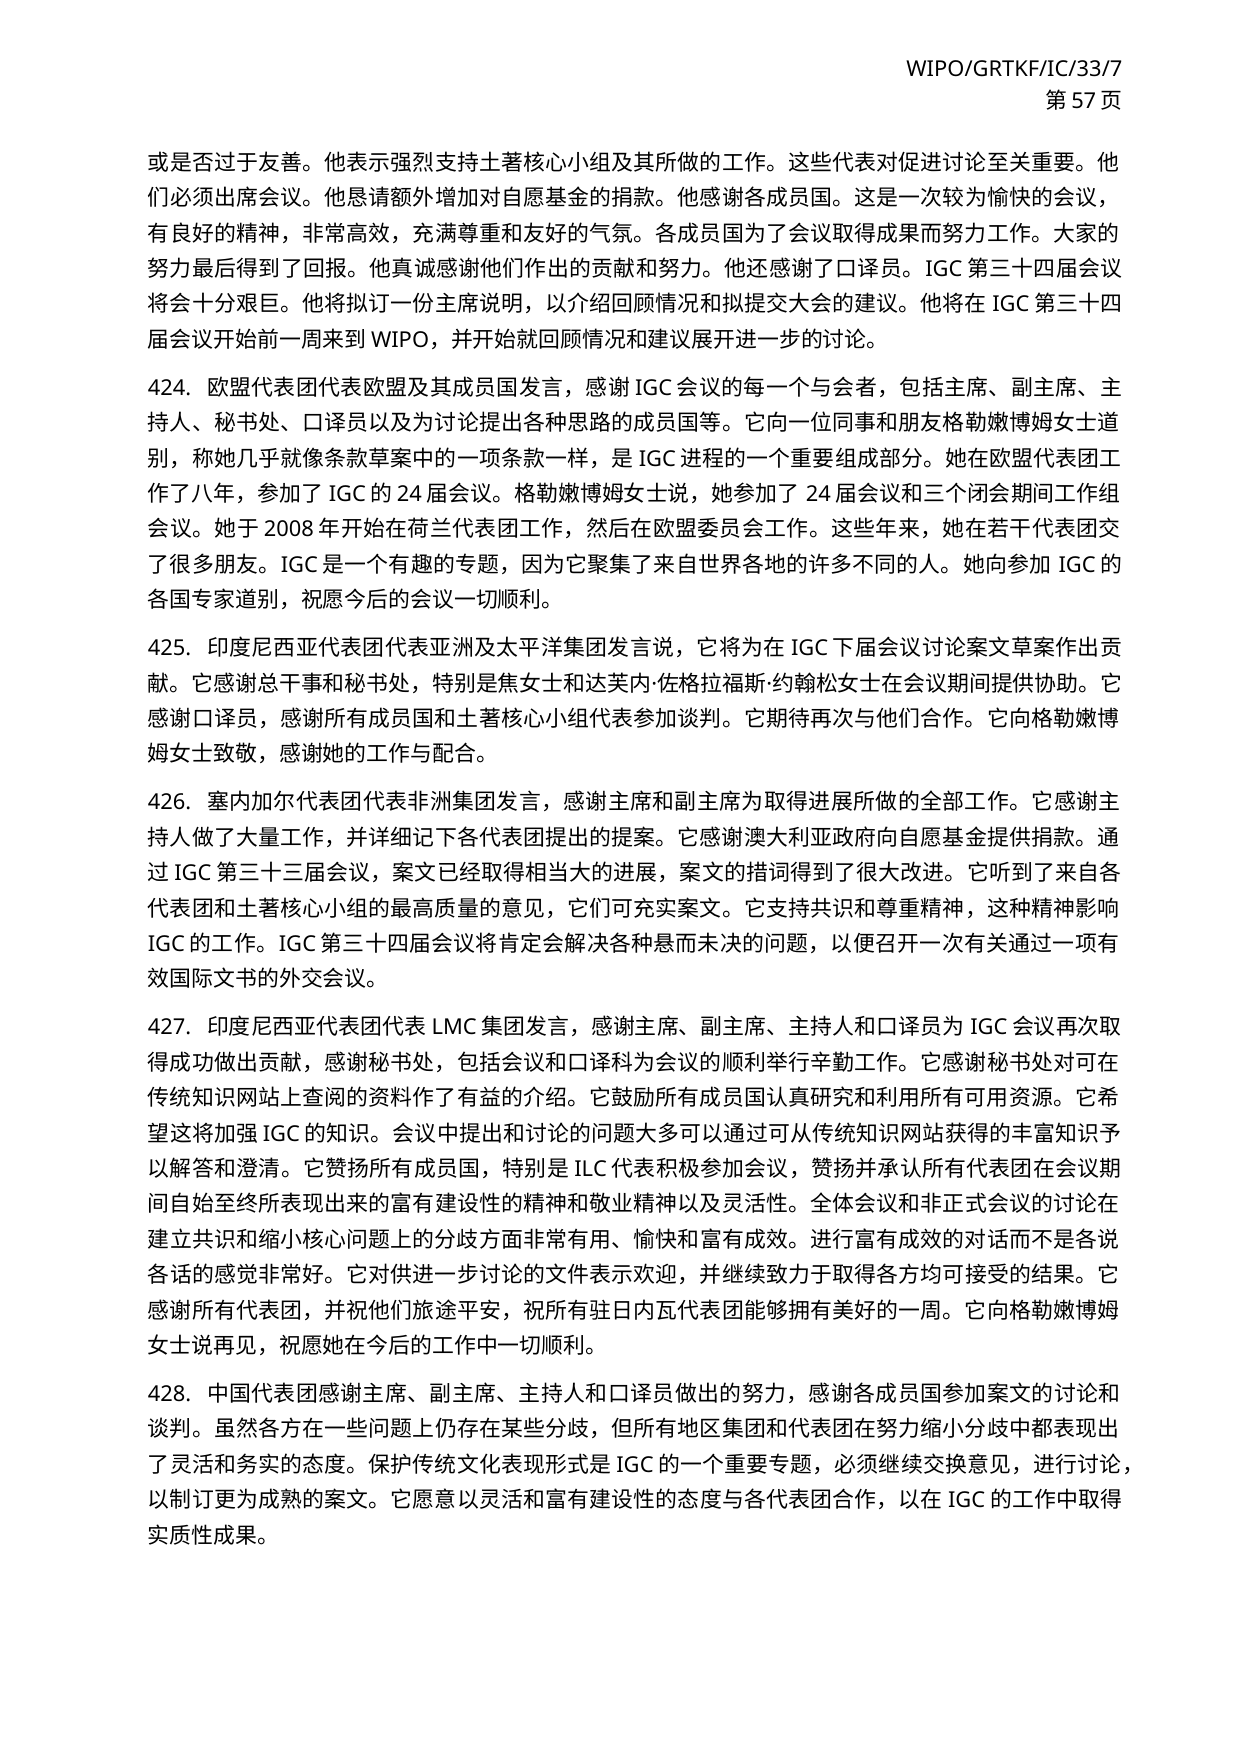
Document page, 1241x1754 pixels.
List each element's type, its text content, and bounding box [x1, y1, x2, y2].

list 欧盟代表团代表欧盟及其成员国发言，感谢IGC会议的每一个与会者，包括主席、副主席、主持人、秘书处、口译员以及为讨论提出各种思路的成员国等。它向一位同事和朋友格勒嫩博姆女士道别，称她几乎就像条款草案中的一项条款一样，是IGC进程的一个重要组成部分。她在欧盟代表团工作了八年，参加了IGC的24届会议。格勒嫩博姆女士说，她参加了24届会议和三个闭会期间工作组会议。她于2008年开始在荷兰代表团工作，然后在欧盟委员会工作。这些年来，她在若干代表团交了很多朋友。IGC是一个有趣的专题，因为它聚集了来自世界各地的许多不同的人。她向参加IGC的各国专家道别，祝愿今后的会议一切顺利。 [148, 366, 1122, 614]
list 印度尼西亚代表团代表亚洲及太平洋集团发言说，它将为在IGC下届会议讨论案文草案作出贡献。它感谢总干事和秘书处，特别是焦女士和达芙内·佐格拉福斯·约翰松女士在会议期间提供协助。它感谢口译员，感谢所有成员国和土著核心小组代表参加谈判。它期待再次与他们合作。它向格勒嫩博姆女士致敬，感谢她的工作与配合。 [148, 626, 1122, 768]
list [148, 141, 1122, 353]
list 中国代表团感谢主席、副主席、主持人和口译员做出的努力，感谢各成员国参加案文的讨论和谈判。虽然各方在一些问题上仍存在某些分歧，但所有地区集团和代表团在努力缩小分歧中都表现出了灵活和务实的态度。保护传统文化表现形式是IGC的一个重要专题，必须继续交换意见，进行讨论，以制订更为成熟的案文。它愿意以灵活和富有建设性的态度与各代表团合作，以在IGC的工作中取得实质性成果。 [148, 1372, 1122, 1549]
list 塞内加尔代表团代表非洲集团发言，感谢主席和副主席为取得进展所做的全部工作。它感谢主持人做了大量工作，并详细记下各代表团提出的提案。它感谢澳大利亚政府向自愿基金提供捐款。通过IGC第三十三届会议，案文已经取得相当大的进展，案文的措词得到了很大改进。它听到了来自各代表团和土著核心小组的最高质量的意见，它们可充实案文。它支持共识和尊重精神，这种精神影响IGC的工作。IGC第三十四届会议将肯定会解决各种悬而未决的问题，以便召开一次有关通过一项有效国际文书的外交会议。 [148, 781, 1122, 993]
list 印度尼西亚代表团代表LMC集团发言，感谢主席、副主席、主持人和口译员为IGC会议再次取得成功做出贡献，感谢秘书处，包括会议和口译科为会议的顺利举行辛勤工作。它感谢秘书处对可在传统知识网站上查阅的资料作了有益的介绍。它鼓励所有成员国认真研究和利用所有可用资源。它希望这将加强IGC的知识。会议中提出和讨论的问题大多可以通过可从传统知识网站获得的丰富知识予以解答和澄清。它赞扬所有成员国，特别是ILC代表积极参加会议，赞扬并承认所有代表团在会议期间自始至终所表现出来的富有建设性的精神和敬业精神以及灵活性。全体会议和非正式会议的讨论在建立共识和缩小核心问题上的分歧方面非常有用、愉快和富有成效。进行富有成效的对话而不是各说各话的感觉非常好。它对供进一步讨论的文件表示欢迎，并继续致力于取得各方均可接受的结果。它感谢所有代表团，并祝他们旅途平安，祝所有驻日内瓦代表团能够拥有美好的一周。它向格勒嫩博姆女士说再见，祝愿她在今后的工作中一切顺利。 [148, 1006, 1122, 1360]
